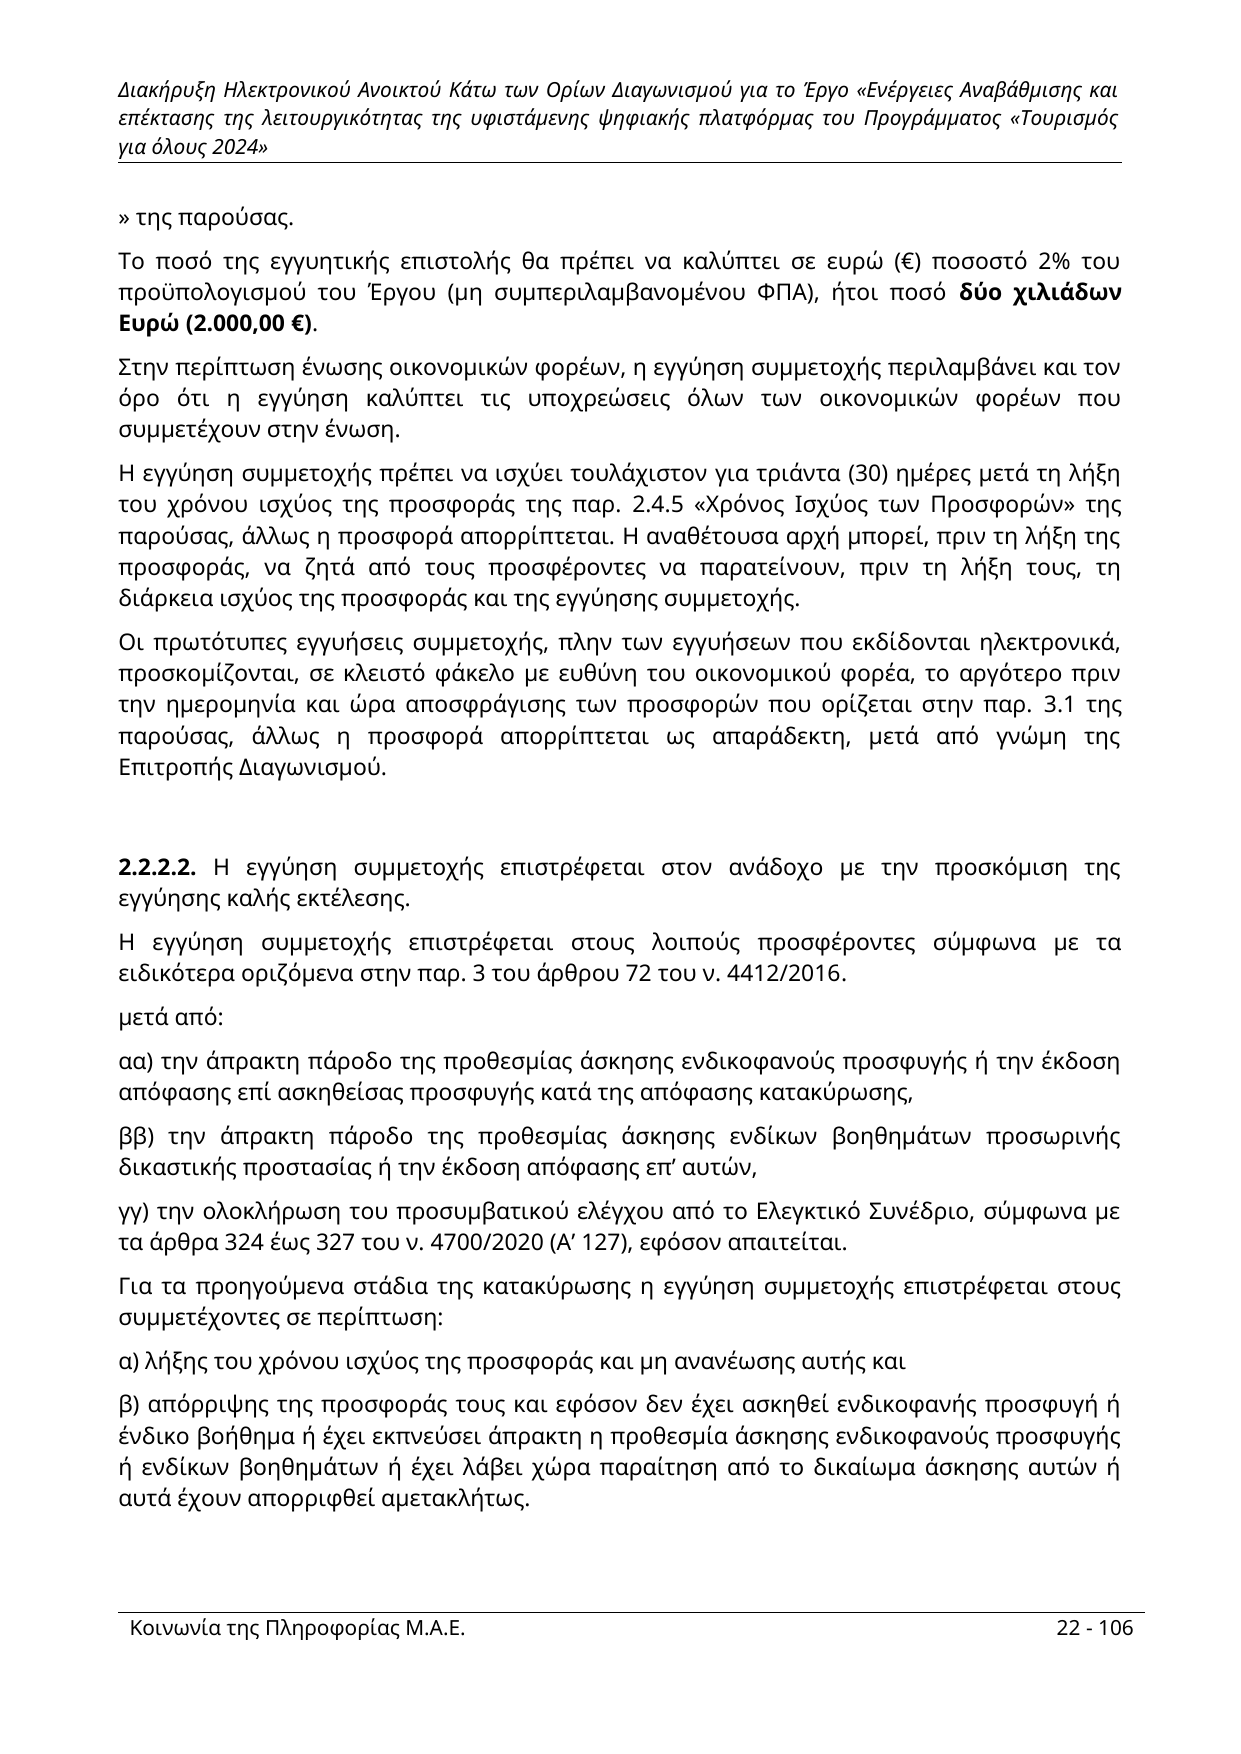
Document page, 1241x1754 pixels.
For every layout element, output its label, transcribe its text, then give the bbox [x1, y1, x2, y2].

text Η εγγύηση συμμετοχής επιστρέφεται στους λοιπούς προσφέροντες σύμφωνα με τα ειδικότερα οριζόμενα στην παρ. 3 του άρθρου 72 του ν. 4412/2016. [118, 926, 1122, 988]
text β) απόρριψης της προσφοράς τους και εφόσον δεν έχει ασκηθεί ενδικοφανής προσφυγή ή ένδικο βοήθημα ή έχει εκπνεύσει άπρακτη η προθεσμία άσκησης ενδικοφανούς προσφυγής ή ενδίκων βοηθημάτων ή έχει λάβει χώρα παραίτηση από το δικαίωμα άσκησης αυτών ή αυτά έχουν απορριφθεί αμετακλήτως. [118, 1388, 1122, 1513]
text μετά από: [118, 1001, 1122, 1032]
text Το ποσό της εγγυητικής επιστολής θα πρέπει να καλύπτει σε ευρώ (€) ποσοστό 2% του προϋπολογισμού του Έργου (μη συμπεριλαμβανομένου ΦΠΑ), ήτοι ποσό δύο χιλιάδων Ευρώ (2.000,00 €). [118, 245, 1122, 338]
text αα) την άπρακτη πάροδο της προθεσμίας άσκησης ενδικοφανούς προσφυγής ή την έκδοση απόφασης επί ασκηθείσας προσφυγής κατά της απόφασης κατακύρωσης, [118, 1045, 1122, 1107]
text γγ) την ολοκλήρωση του προσυμβατικού ελέγχου από το Ελεγκτικό Συνέδριο, σύμφωνα με τα άρθρα 324 έως 327 του ν. 4700/2020 (Α’ 127), εφόσον απαιτείται. [118, 1195, 1122, 1257]
list 2.2.2.2. Η εγγύηση συμμετοχής επιστρέφεται στον ανάδοχο με την προσκόμιση της εγγύησης καλής εκτέλεσης. [118, 851, 1122, 913]
text Στην περίπτωση ένωσης οικονομικών φορέων, η εγγύηση συμμετοχής περιλαμβάνει και τον όρο ότι η εγγύηση καλύπτει τις υποχρεώσεις όλων των οικονομικών φορέων που συμμετέχουν στην ένωση. [118, 351, 1122, 445]
text ΠΑΡΑΡΤΗΜΑ VIII – Υποδείγματα Εγγυητικών Επιστολών» της παρούσας. [118, 201, 1122, 232]
text Οι πρωτότυπες εγγυήσεις συμμετοχής, πλην των εγγυήσεων που εκδίδονται ηλεκτρονικά, προσκομίζονται, σε κλειστό φάκελο με ευθύνη του οικονομικού φορέα, το αργότερο πριν την ημερομηνία και ώρα αποσφράγισης των προσφορών που ορίζεται στην παρ. 3.1 της παρούσας, άλλως η προσφορά απορρίπτεται ως απαράδεκτη, μετά από γνώμη της Επιτροπής Διαγωνισμού. [118, 626, 1122, 782]
text α) λήξης του χρόνου ισχύος της προσφοράς και μη ανανέωσης αυτής και [118, 1345, 1122, 1376]
text ββ) την άπρακτη πάροδο της προθεσμίας άσκησης ενδίκων βοηθημάτων προσωρινής δικαστικής προστασίας ή την έκδοση απόφασης επ’ αυτών, [118, 1120, 1122, 1182]
text Για τα προηγούμενα στάδια της κατακύρωσης η εγγύηση συμμετοχής επιστρέφεται στους συμμετέχοντες σε περίπτωση: [118, 1270, 1122, 1332]
text Η εγγύηση συμμετοχής πρέπει να ισχύει τουλάχιστον για τριάντα (30) ημέρες μετά τη λήξη του χρόνου ισχύος της προσφοράς της παρ. 2.4.5 «Χρόνος Ισχύος των Προσφορών» της παρούσας, άλλως η προσφορά απορρίπτεται. Η αναθέτουσα αρχή μπορεί, πριν τη λήξη της προσφοράς, να ζητά από τους προσφέροντες να παρατείνουν, πριν τη λήξη τους, τη διάρκεια ισχύος της προσφοράς και της εγγύησης συμμετοχής. [118, 457, 1122, 613]
